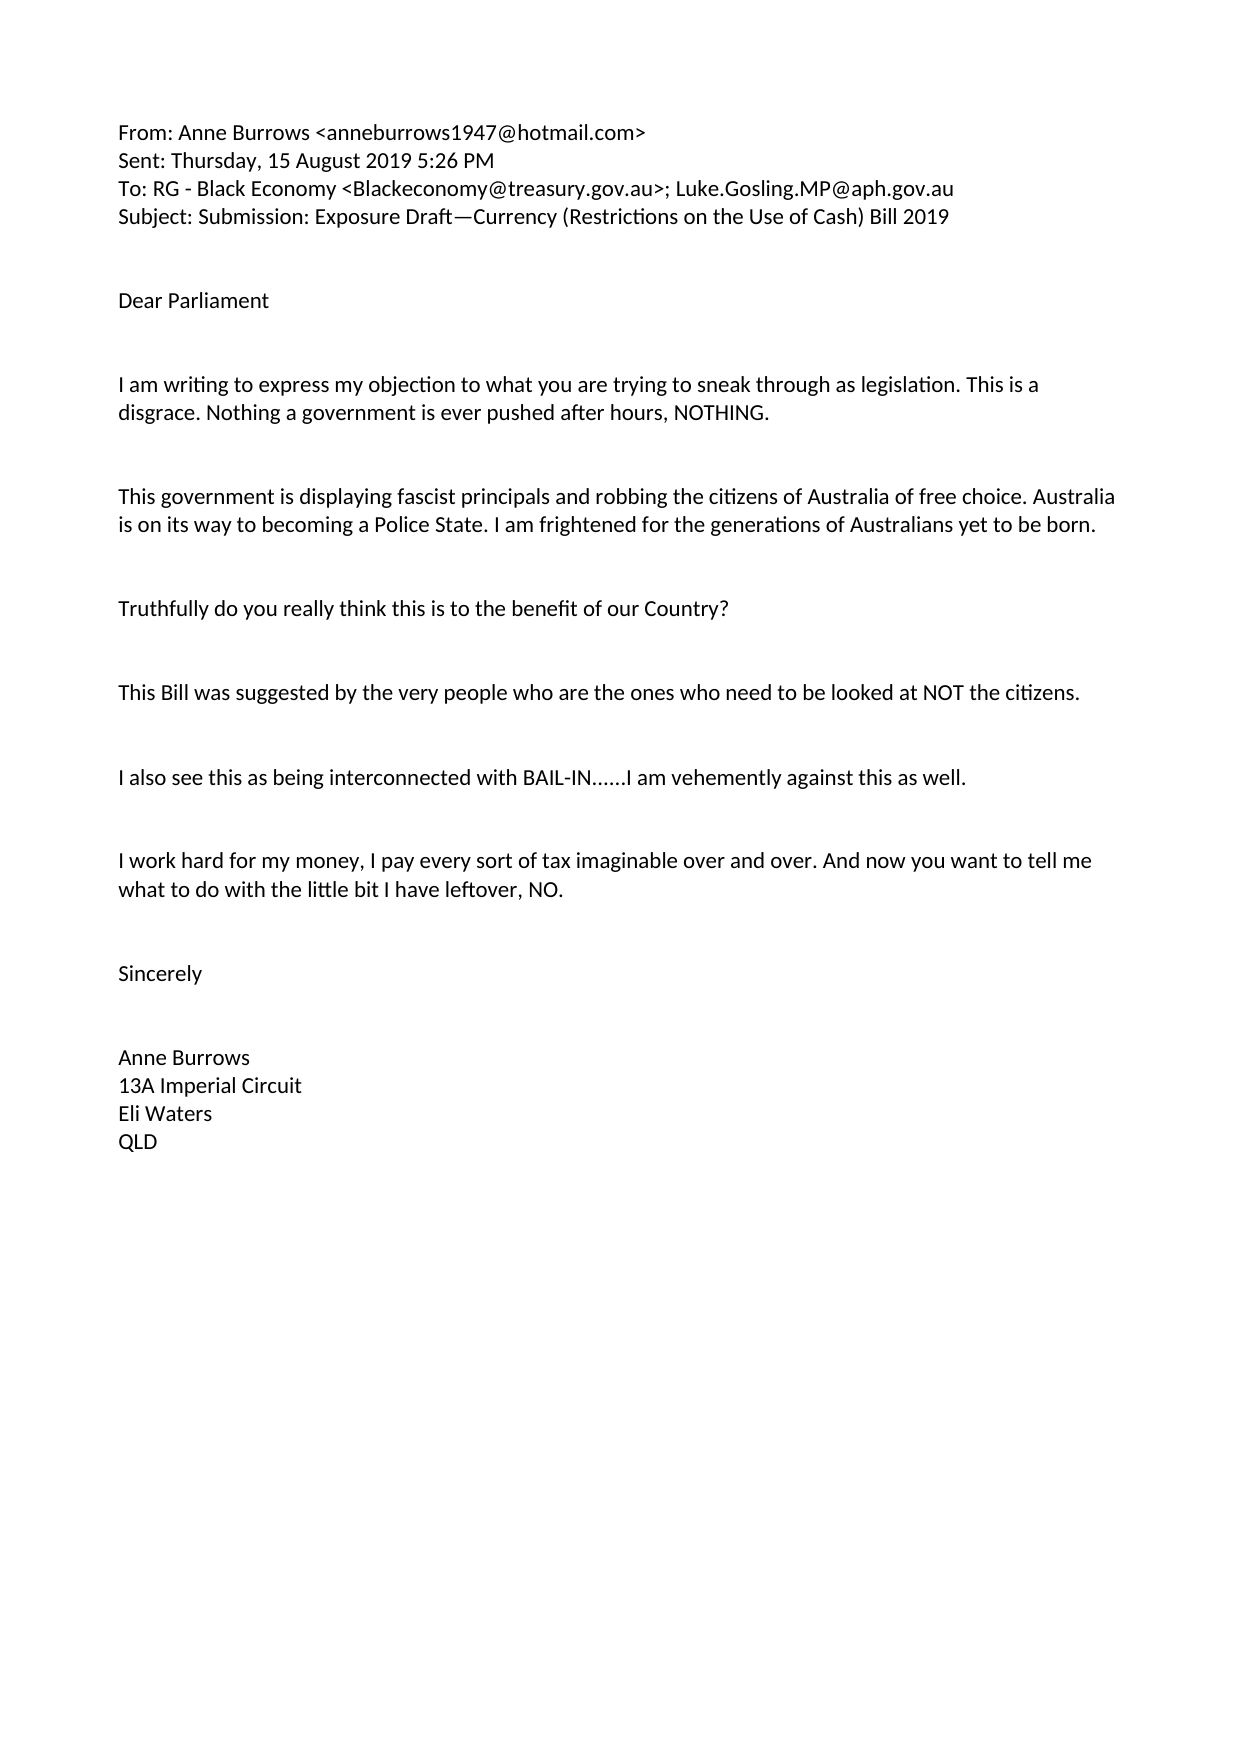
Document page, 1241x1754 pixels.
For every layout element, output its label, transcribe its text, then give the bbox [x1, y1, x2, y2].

text Truthfully do you really think this is to the benefit of our Country? [118, 594, 1122, 622]
text This Bill was suggested by the very people who are the ones who need to be looked at NOT the citizens. [118, 678, 1122, 707]
text I work hard for my money, I pay every sort of tax imaginable over and over. And now you want to tell me what to do with the little bit I have leftover, NO. [118, 847, 1122, 903]
text I also see this as being interconnected with BAIL-IN......I am vehemently against this as well. [118, 763, 1122, 791]
text I am writing to express my objection to what you are trying to sneak through as legislation. This is a disgrace. Nothing a government is ever pushed after hours, NOTHING. [118, 370, 1122, 426]
text From: Anne Burrows <anneburrows1947@hotmail.com> Sent: Thursday, 15 August 2019 5:26 PM To: RG - Black Economy <Blackeconomy@treasury.gov.au>; Luke.Gosling.MP@aph.gov.au Subject: Submission: Exposure Draft—Currency (Restrictions on the Use of Cash) Bill 2019 [118, 118, 1122, 230]
text Sincerely [118, 959, 1122, 987]
text Dear Parliament [118, 286, 1122, 314]
text Eli Waters [118, 1099, 1122, 1127]
text 13A Imperial Circuit [118, 1071, 1122, 1099]
text This government is displaying fascist principals and robbing the citizens of Australia of free choice. Australia is on its way to becoming a Police State. I am frightened for the generations of Australians yet to be born. [118, 482, 1122, 538]
text QLD [118, 1127, 1122, 1155]
text Anne Burrows [118, 1043, 1122, 1071]
